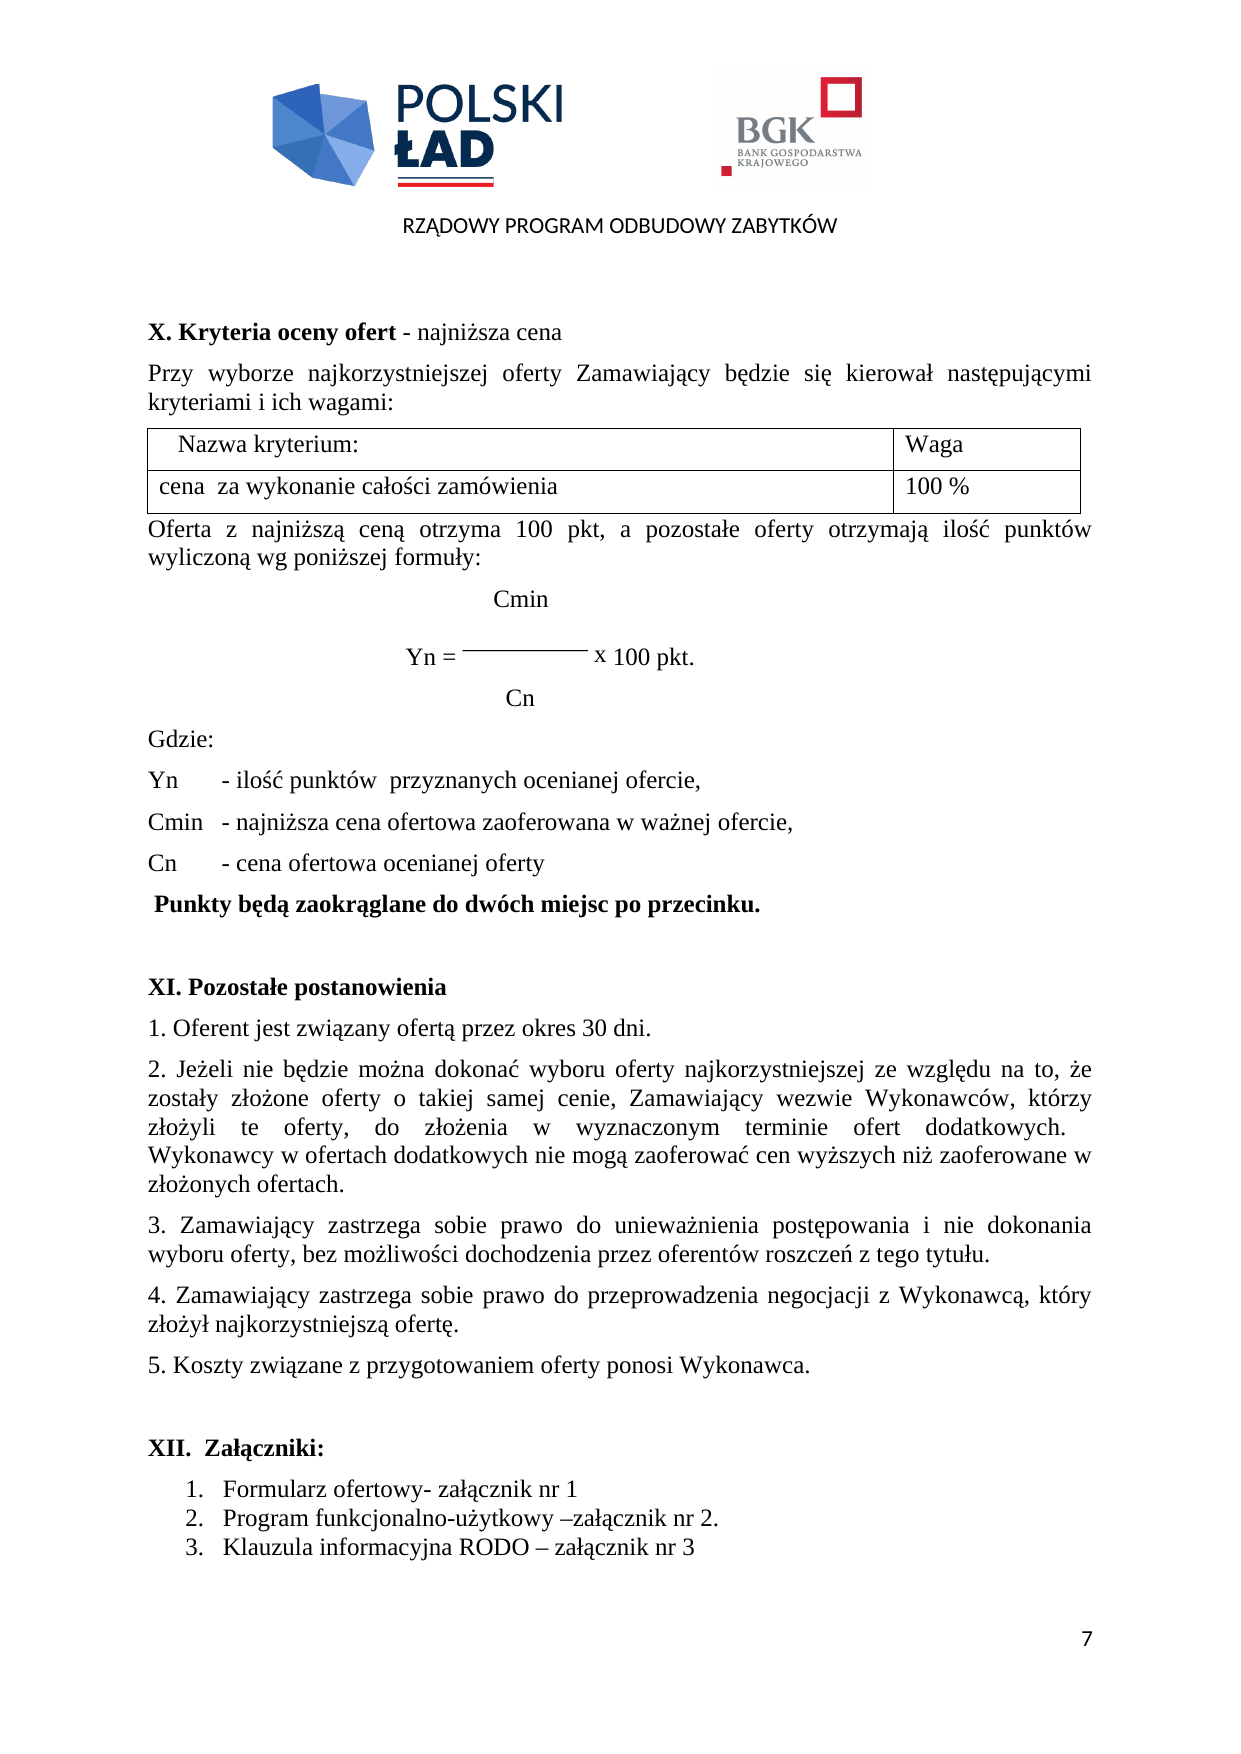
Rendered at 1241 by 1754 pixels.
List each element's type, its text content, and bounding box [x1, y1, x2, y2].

text XI. Pozostałe postanowienia [148, 972, 1093, 1000]
text Cmin - najniższa cena ofertowa zaoferowana w ważnej ofercie, [148, 807, 1093, 835]
text XII. Załączniki: [148, 1433, 1093, 1462]
list Klauzula informacyjna RODO – załącznik nr 3 [185, 1532, 1093, 1560]
text X. Kryteria oceny ofert - najniższa cena [148, 317, 1093, 346]
text 1. Oferent jest związany ofertą przez okres 30 dni. [148, 1013, 1093, 1042]
text Przy wyborze najkorzystniejszej oferty Zamawiający będzie się kierował następującymi kryteriami i ich wagami: [148, 358, 1093, 416]
picture [711, 67, 872, 186]
table_cell 100 % [894, 471, 1080, 513]
text 4. Zamawiający zastrzega sobie prawo do przeprowadzenia negocjacji z Wykonawcą, który złożył najkorzystniejszą ofertę. [148, 1280, 1093, 1338]
picture [272, 84, 562, 187]
text 5. Koszty związane z przygotowaniem oferty ponosi Wykonawca. [148, 1350, 1093, 1379]
list Program funkcjonalno-użytkowy –załącznik nr 2. [185, 1503, 1093, 1532]
text Cn [180, 683, 1093, 712]
table_cell cena za wykonanie całości zamówienia [148, 471, 893, 513]
text Cmin [443, 584, 1093, 612]
text Yn - ilość punktów przyznanych ocenianej ofercie, [148, 765, 1093, 794]
text Cn - cena ofertowa ocenianej oferty [148, 848, 1093, 877]
text Gdzie: [148, 724, 1093, 753]
table_header Waga [894, 429, 1080, 470]
text Yn = __________ x 100 pkt. [180, 625, 1093, 670]
text 3. Zamawiający zastrzega sobie prawo do unieważnienia postępowania i nie dokonania wyboru oferty, bez możliwości dochodzenia przez oferentów roszczeń z tego tytułu. [148, 1210, 1093, 1268]
table_header Nazwa kryterium: [148, 429, 893, 470]
text Punkty będą zaokrąglane do dwóch miejsc po przecinku. [148, 889, 1093, 918]
text 2. Jeżeli nie będzie można dokonać wyboru oferty najkorzystniejszej ze względu na to, że zostały złożone oferty o takiej samej cenie, Zamawiający wezwie Wykonawców, którzy złożyli te oferty, do złożenia w wyznaczonym terminie ofert dodatkowych. Wykonawcy w ofertach dodatkowych nie mogą zaoferować cen wyższych niż zaoferowane w złożonych ofertach. [148, 1054, 1093, 1198]
text Oferta z najniższą ceną otrzyma 100 pkt, a pozostałe oferty otrzymają ilość punktów wyliczoną wg poniższej formuły: [148, 514, 1093, 571]
list Formularz ofertowy- załącznik nr 1 [185, 1474, 1093, 1503]
